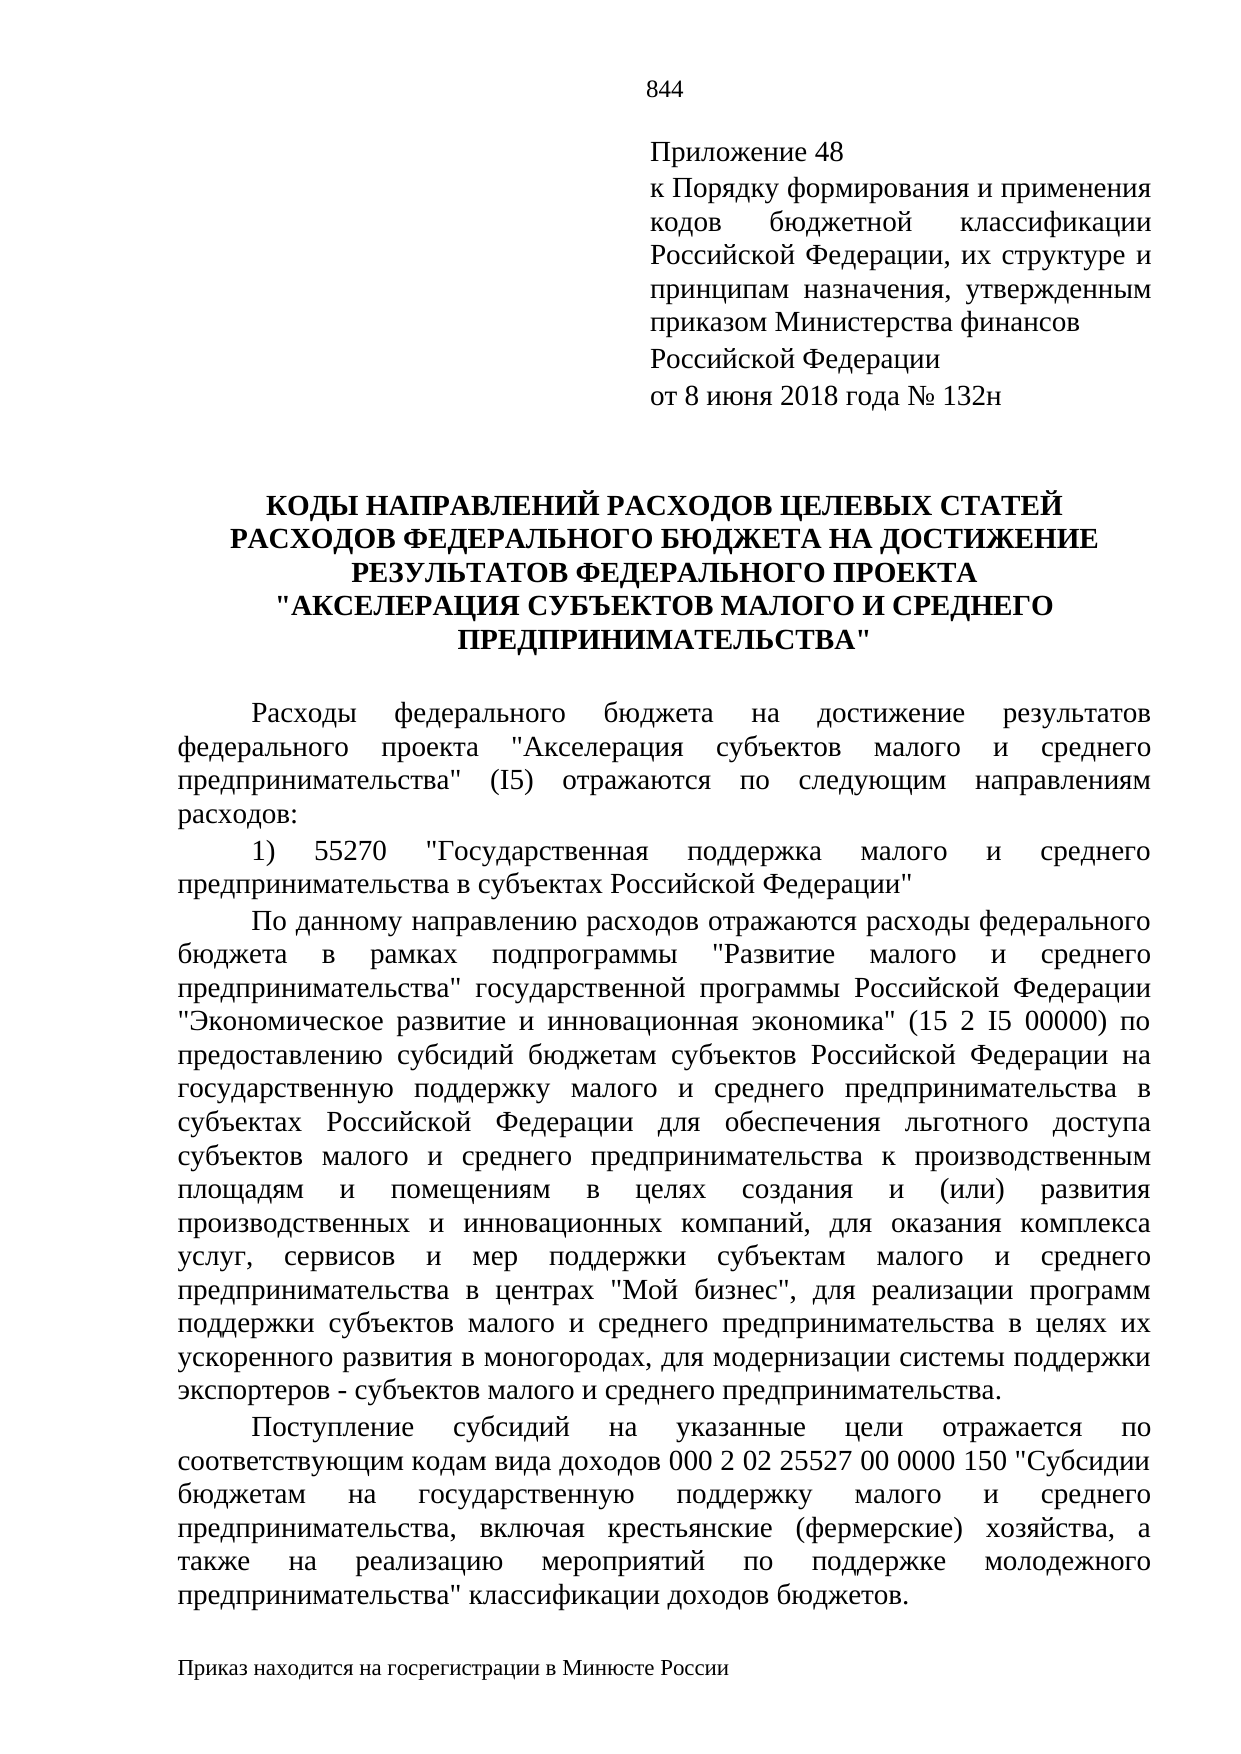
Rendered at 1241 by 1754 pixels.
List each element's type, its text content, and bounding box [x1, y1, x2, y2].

text Приложение 48 [650, 134, 1152, 167]
text Российской Федерации [650, 341, 1152, 375]
text от 8 июня 2018 года № 132н [650, 378, 1152, 411]
text "АКСЕЛЕРАЦИЯ СУБЪЕКТОВ МАЛОГО И СРЕДНЕГО ПРЕДПРИНИМАТЕЛЬСТВА" [177, 588, 1152, 656]
text к Порядку формирования и применения кодов бюджетной классификации Российской Федерации, их структуре и принципам назначения, утвержденным приказом Министерства финансов [650, 170, 1152, 338]
text 1) 55270 "Государственная поддержка малого и среднего предпринимательства в субъектах Российской Федерации" [177, 833, 1152, 900]
text РАСХОДОВ ФЕДЕРАЛЬНОГО БЮДЖЕТА НА ДОСТИЖЕНИЕ РЕЗУЛЬТАТОВ ФЕДЕРАЛЬНОГО ПРОЕКТА [177, 521, 1152, 588]
text Расходы федерального бюджета на достижение результатов федерального проекта "Акселерация субъектов малого и среднего предпринимательства" (I5) отражаются по следующим направлениям расходов: [177, 695, 1152, 829]
text КОДЫ НАПРАВЛЕНИЙ РАСХОДОВ ЦЕЛЕВЫХ СТАТЕЙ [177, 488, 1152, 521]
text Поступление субсидий на указанные цели отражается по соответствующим кодам вида доходов 000 2 02 25527 00 0000 150 "Субсидии бюджетам на государственную поддержку малого и среднего предпринимательства, включая крестьянские (фермерские) хозяйства, а также на реализацию мероприятий по поддержке молодежного предпринимательства" классификации доходов бюджетов. [177, 1409, 1152, 1610]
text По данному направлению расходов отражаются расходы федерального бюджета в рамках подпрограммы "Развитие малого и среднего предпринимательства" государственной программы Российской Федерации "Экономическое развитие и инновационная экономика" (15 2 I5 00000) по предоставлению субсидий бюджетам субъектов Российской Федерации на государственную поддержку малого и среднего предпринимательства в субъектах Российской Федерации для обеспечения льготного доступа субъектов малого и среднего предпринимательства к производственным площадям и помещениям в целях создания и (или) развития производственных и инновационных компаний, для оказания комплекса услуг, сервисов и мер поддержки субъектам малого и среднего предпринимательства в центрах "Мой бизнес", для реализации программ поддержки субъектов малого и среднего предпринимательства в целях их ускоренного развития в моногородах, для модернизации системы поддержки экспортеров - субъектов малого и среднего предпринимательства. [177, 903, 1152, 1406]
